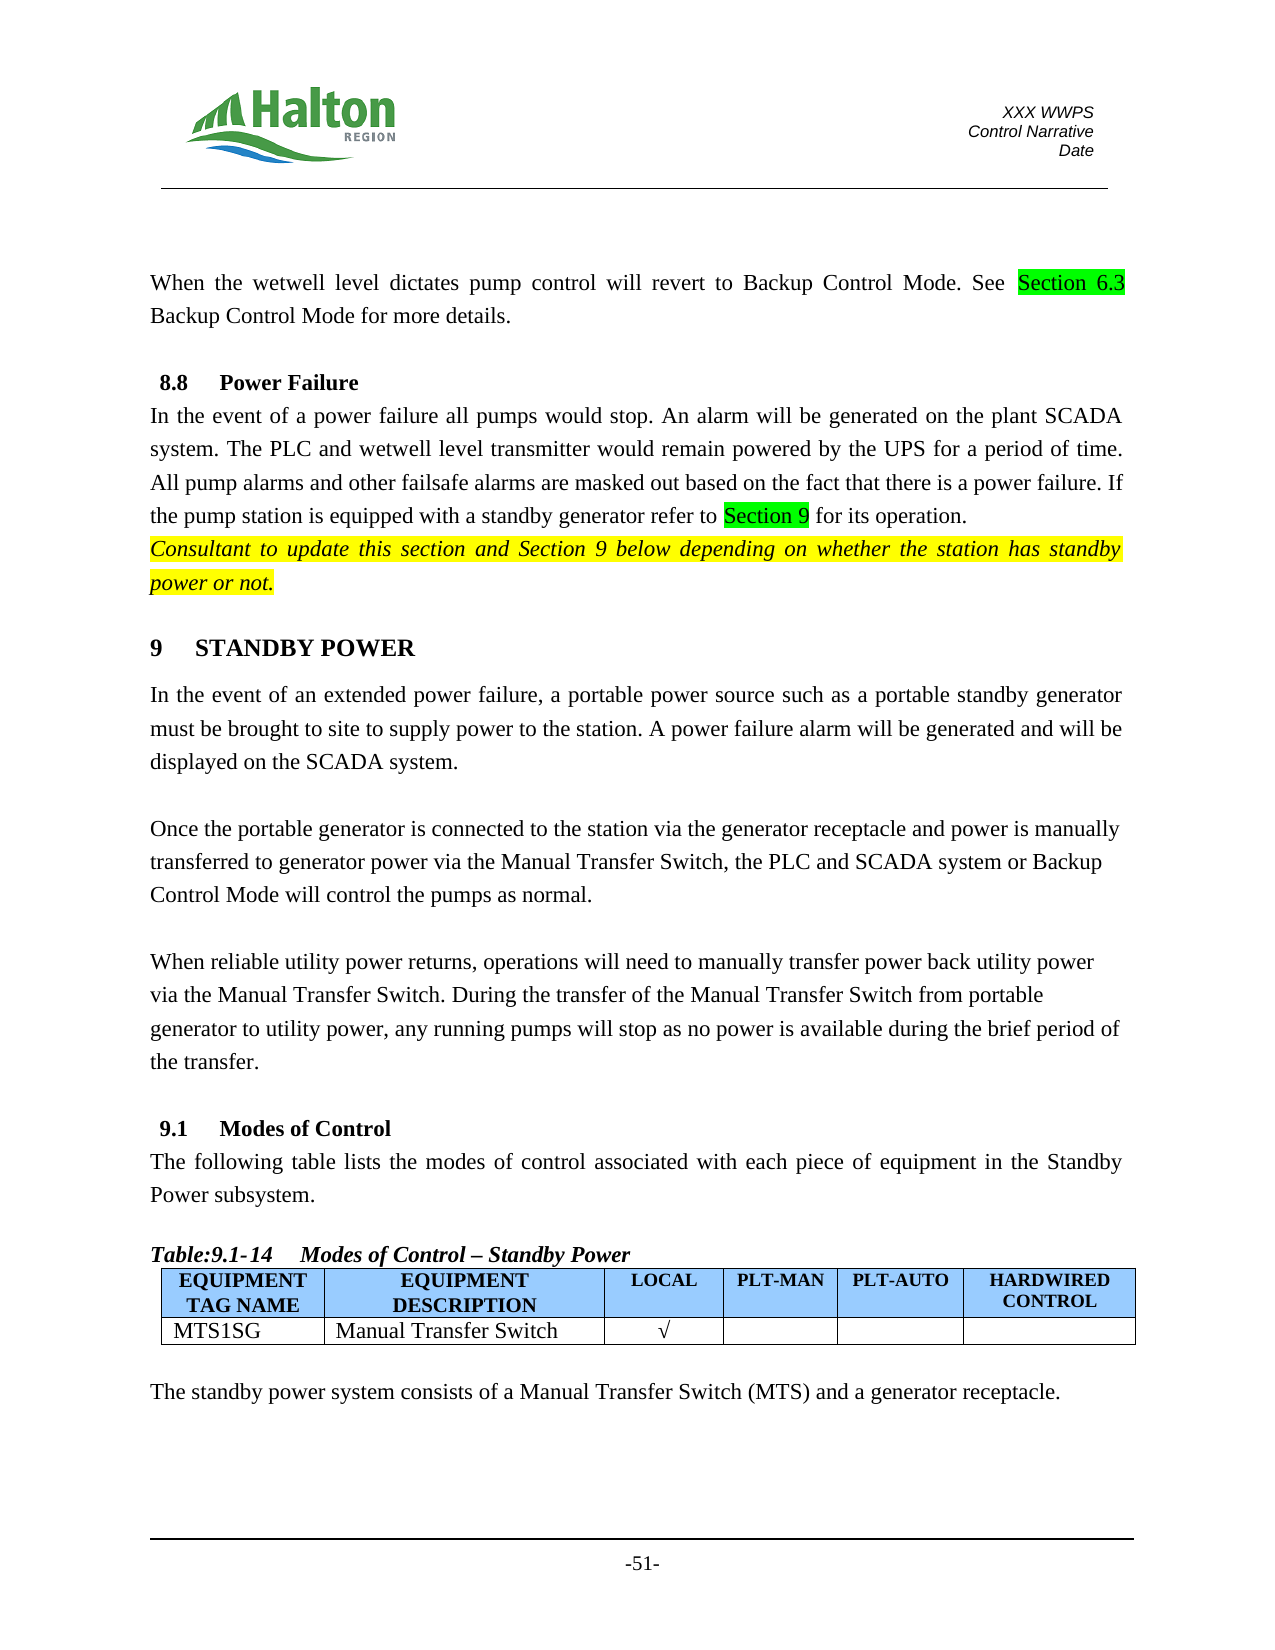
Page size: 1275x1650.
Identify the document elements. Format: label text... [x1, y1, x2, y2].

text The standby power system consists of a Manual Transfer Switch (MTS) and a generator receptacle. [150, 1371, 1125, 1405]
subtitle Power Failure [159, 362, 1125, 395]
table_header PLT-MAN [724, 1269, 837, 1317]
text When the wetwell level dictates pump control will revert to Backup Control Mode. See Section 6.3 Backup Control Mode for more details. [150, 262, 1125, 328]
table_header EQUIPMENT TAG NAME [162, 1269, 324, 1317]
table_cell [838, 1318, 963, 1344]
table_cell √ [605, 1318, 723, 1344]
text When reliable utility power returns, operations will need to manually transfer power back utility power via the Manual Transfer Switch. During the transfer of the Manual Transfer Switch from portable generator to utility power, any running pumps will stop as no power is available during the brief period of the transfer. [150, 941, 1125, 1074]
text Once the portable generator is connected to the station via the generator receptacle and power is manually transferred to generator power via the Manual Transfer Switch, the PLC and SCADA system or Backup Control Mode will control the pumps as normal. [150, 808, 1125, 908]
table_cell MTS1SG [162, 1318, 324, 1344]
table_cell Manual Transfer Switch [325, 1318, 604, 1344]
text The following table lists the modes of control associated with each piece of equipment in the Standby Power subsystem. [150, 1141, 1125, 1208]
text Consultant to update this section and Section 9 below depending on whether the station has standby power or not. [150, 528, 1125, 595]
table_header EQUIPMENT DESCRIPTION [325, 1269, 604, 1317]
table_cell [964, 1318, 1135, 1344]
picture [172, 75, 414, 177]
subtitle STANDBY POWER [150, 628, 1125, 662]
table_header PLT-AUTO [838, 1269, 963, 1317]
table_header HARDWIRED CONTROL [964, 1269, 1135, 1317]
table_cell [724, 1318, 837, 1344]
subtitle Modes of Control [159, 1108, 1125, 1141]
text In the event of a power failure all pumps would stop. An alarm will be generated on the plant SCADA system. The PLC and wetwell level transmitter would remain powered by the UPS for a period of time. All pump alarms and other failsafe alarms are masked out based on the fact that there is a power failure. If the pump station is equipped with a standby generator refer to Section 9 for its operation. [150, 395, 1125, 528]
table_header LOCAL [605, 1269, 723, 1317]
text In the event of an extended power failure, a portable power source such as a portable standby generator must be brought to site to supply power to the station. A power failure alarm will be generated and will be displayed on the SCADA system. [150, 674, 1125, 774]
